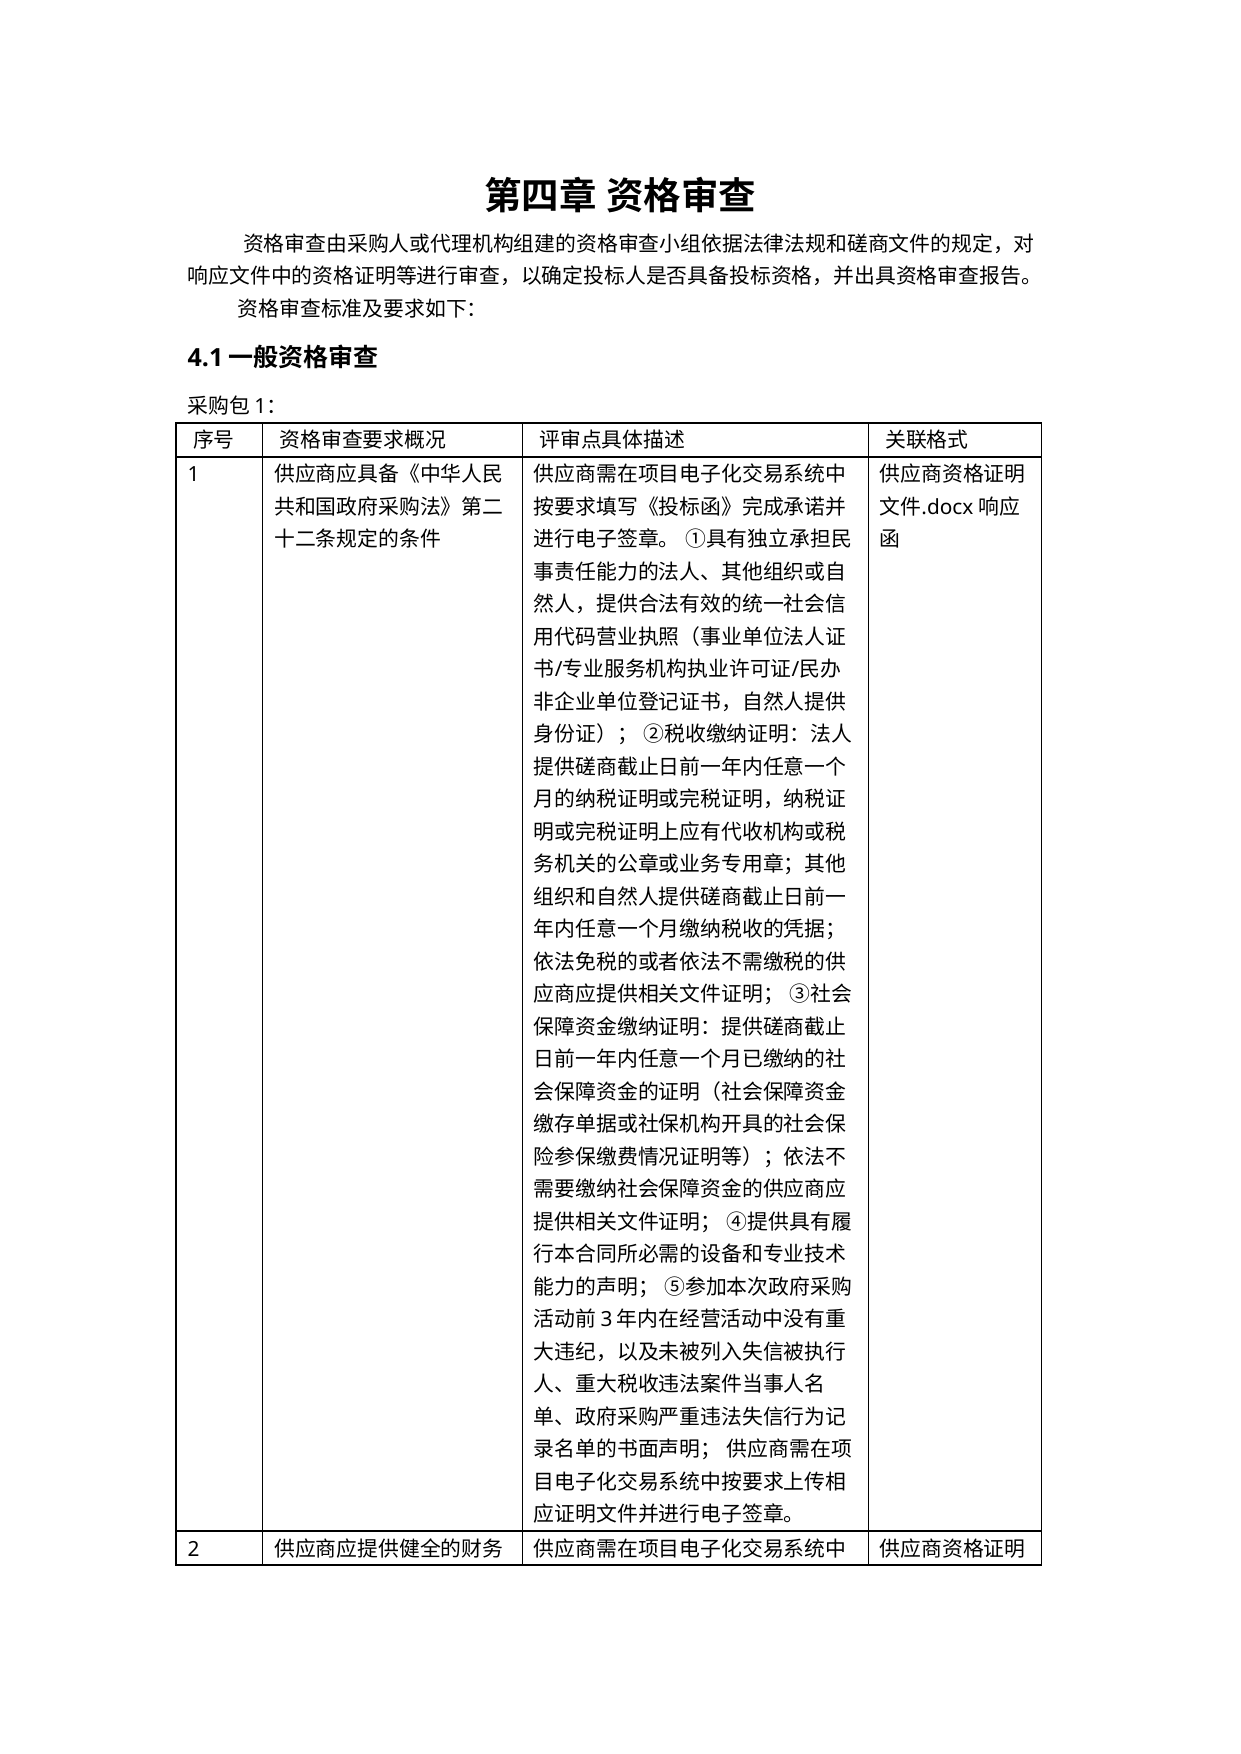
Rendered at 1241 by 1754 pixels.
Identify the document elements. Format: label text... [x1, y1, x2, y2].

text 第四章 资格审查 [187, 162, 1053, 227]
table_header 评审点具体描述 [523, 424, 868, 456]
table_header 关联格式 [869, 424, 1041, 456]
text 资格审查由采购人或代理机构组建的资格审查小组依据法律法规和磋商文件的规定，对响应文件中的资格证明等进行审查，以确定投标人是否具备投标资格，并出具资格审查报告。 [187, 227, 1053, 292]
table_cell 供应商资格证明文件.docx 响应函 [869, 458, 1041, 1530]
table_cell 2 [177, 1532, 262, 1564]
text 采购包1： [187, 389, 1053, 422]
table_header 序号 [177, 424, 262, 456]
table_cell 供应商资格证明文件.docx [869, 1532, 1041, 1564]
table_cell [263, 1532, 522, 1564]
text 资格审查标准及要求如下： [187, 292, 1053, 324]
table_cell 1 [177, 458, 262, 1530]
table_cell 供应商应具备《中华人民共和国政府采购法》第二十二条规定的条件 [263, 458, 522, 1530]
table_header 资格审查要求概况 [263, 424, 522, 456]
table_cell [523, 1532, 868, 1564]
table_cell 供应商需在项目电子化交易系统中按要求填写《投标函》完成承诺并进行电子签章。 ①具有独立承担民事责任能力的法人、其他组织或自然人，提供合法有效的统一社会信用代码营业执照（事业单位法人证书/专业服务机构执业许可证/民办非企业单位登记证书，自然人提供身份证）； ②税收缴纳证明：法人提供磋商截止日前一年内任意一个月的纳税证明或完税证明，纳税证明或完税证明上应有代收机构或税务机关的公章或业务专用章；其他组织和自然人提供磋商截止日前一年内任意一个月缴纳税收的凭据；依法免税的或者依法不需缴税的供应商应提供相关文件证明； ③社会保障资金缴纳证明：提供磋商截止日前一年内任意一个月已缴纳的社会保障资金的证明（社会保障资金缴存单据或社保机构开具的社会保险参保缴费情况证明等）；依法不需要缴纳社会保障资金的供应商应提供相关文件证明； ④提供具有履行本合同所必需的设备和专业技术能力的声明； ⑤参加本次政府采购活动前3年内在经营活动中没有重大违纪，以及未被列入失信被执行人、重大税收违法案件当事人名单、政府采购严重违法失信行为记录名单的书面声明； 供应商需在项目电子化交易系统中按要求上传相应证明文件并进行电子签章。 [523, 458, 868, 1530]
text 4.1一般资格审查 [187, 324, 1053, 389]
